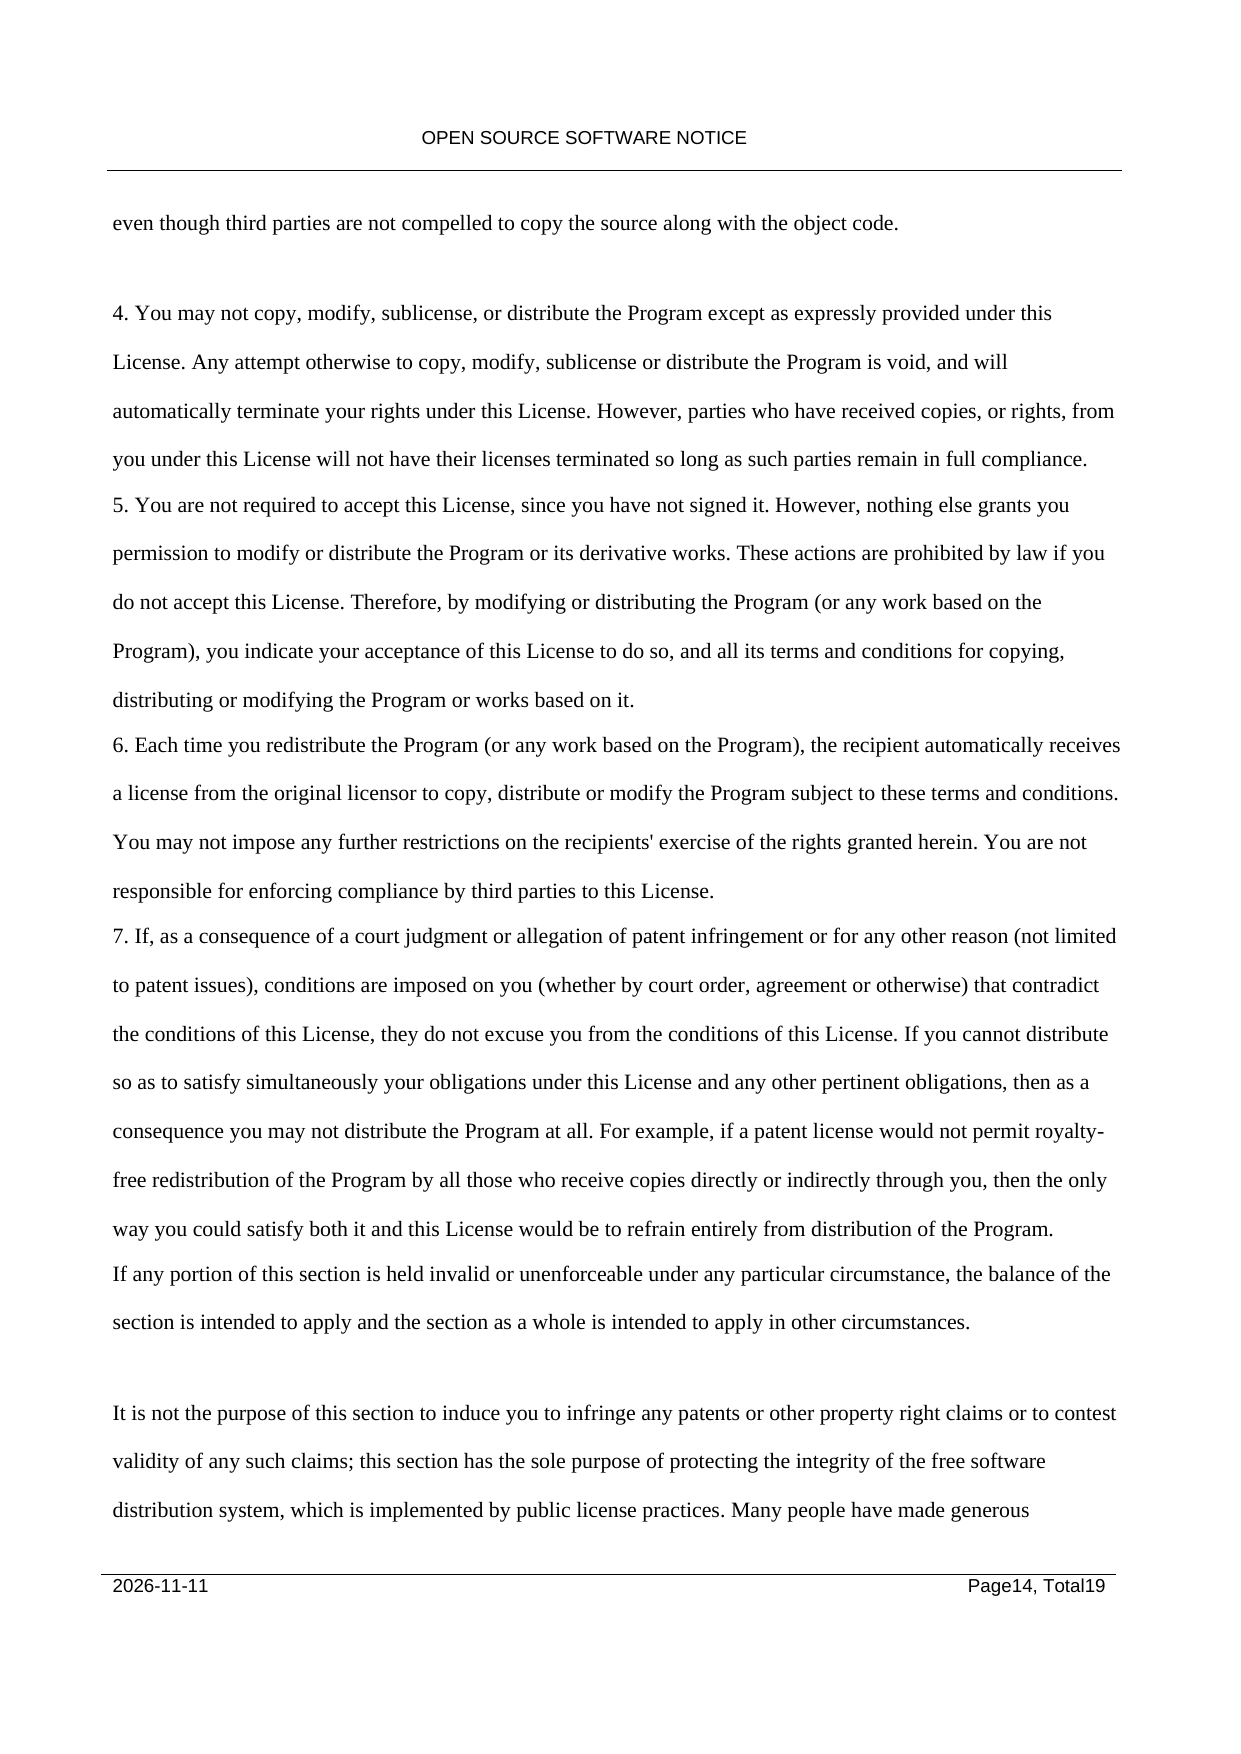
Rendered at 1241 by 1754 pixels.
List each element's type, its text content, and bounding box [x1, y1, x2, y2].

text 4. You may not copy, modify, sublicense, or distribute the Program except as expressly provided under this License. Any attempt otherwise to copy, modify, sublicense or distribute the Program is void, and will automatically terminate your rights under this License. However, parties who have received copies, or rights, from you under this License will not have their licenses terminated so long as such parties remain in full compliance. [112, 297, 1128, 475]
text 5. You are not required to accept this License, since you have not signed it. However, nothing else grants you permission to modify or distribute the Program or its derivative works. These actions are prohibited by law if you do not accept this License. Therefore, by modifying or distributing the Program (or any work based on the Program), you indicate your acceptance of this License to do so, and all its terms and conditions for copying, distributing or modifying the Program or works based on it. [112, 488, 1128, 715]
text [112, 206, 1128, 239]
text If any portion of this section is held invalid or unenforceable under any particular circumstance, the balance of the section is intended to apply and the section as a whole is intended to apply in other circumstances. [112, 1257, 1128, 1338]
text 6. Each time you redistribute the Program (or any work based on the Program), the recipient automatically receives a license from the original licensor to copy, distribute or modify the Program subject to these terms and conditions. You may not impose any further restrictions on the recipients' exercise of the rights granted herein. You are not responsible for enforcing compliance by third parties to this License. [112, 728, 1128, 907]
text 7. If, as a consequence of a court judgment or allegation of patent infringement or for any other reason (not limited to patent issues), conditions are imposed on you (whether by court order, agreement or otherwise) that contradict the conditions of this License, they do not excuse you from the conditions of this License. If you cannot distribute so as to satisfy simultaneously your obligations under this License and any other pertinent obligations, then as a consequence you may not distribute the Program at all. For example, if a patent license would not permit royalty-free redistribution of the Program by all those who receive copies directly or indirectly through you, then the only way you could satisfy both it and this License would be to refrain entirely from distribution of the Program. [112, 919, 1128, 1244]
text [112, 1396, 1128, 1526]
